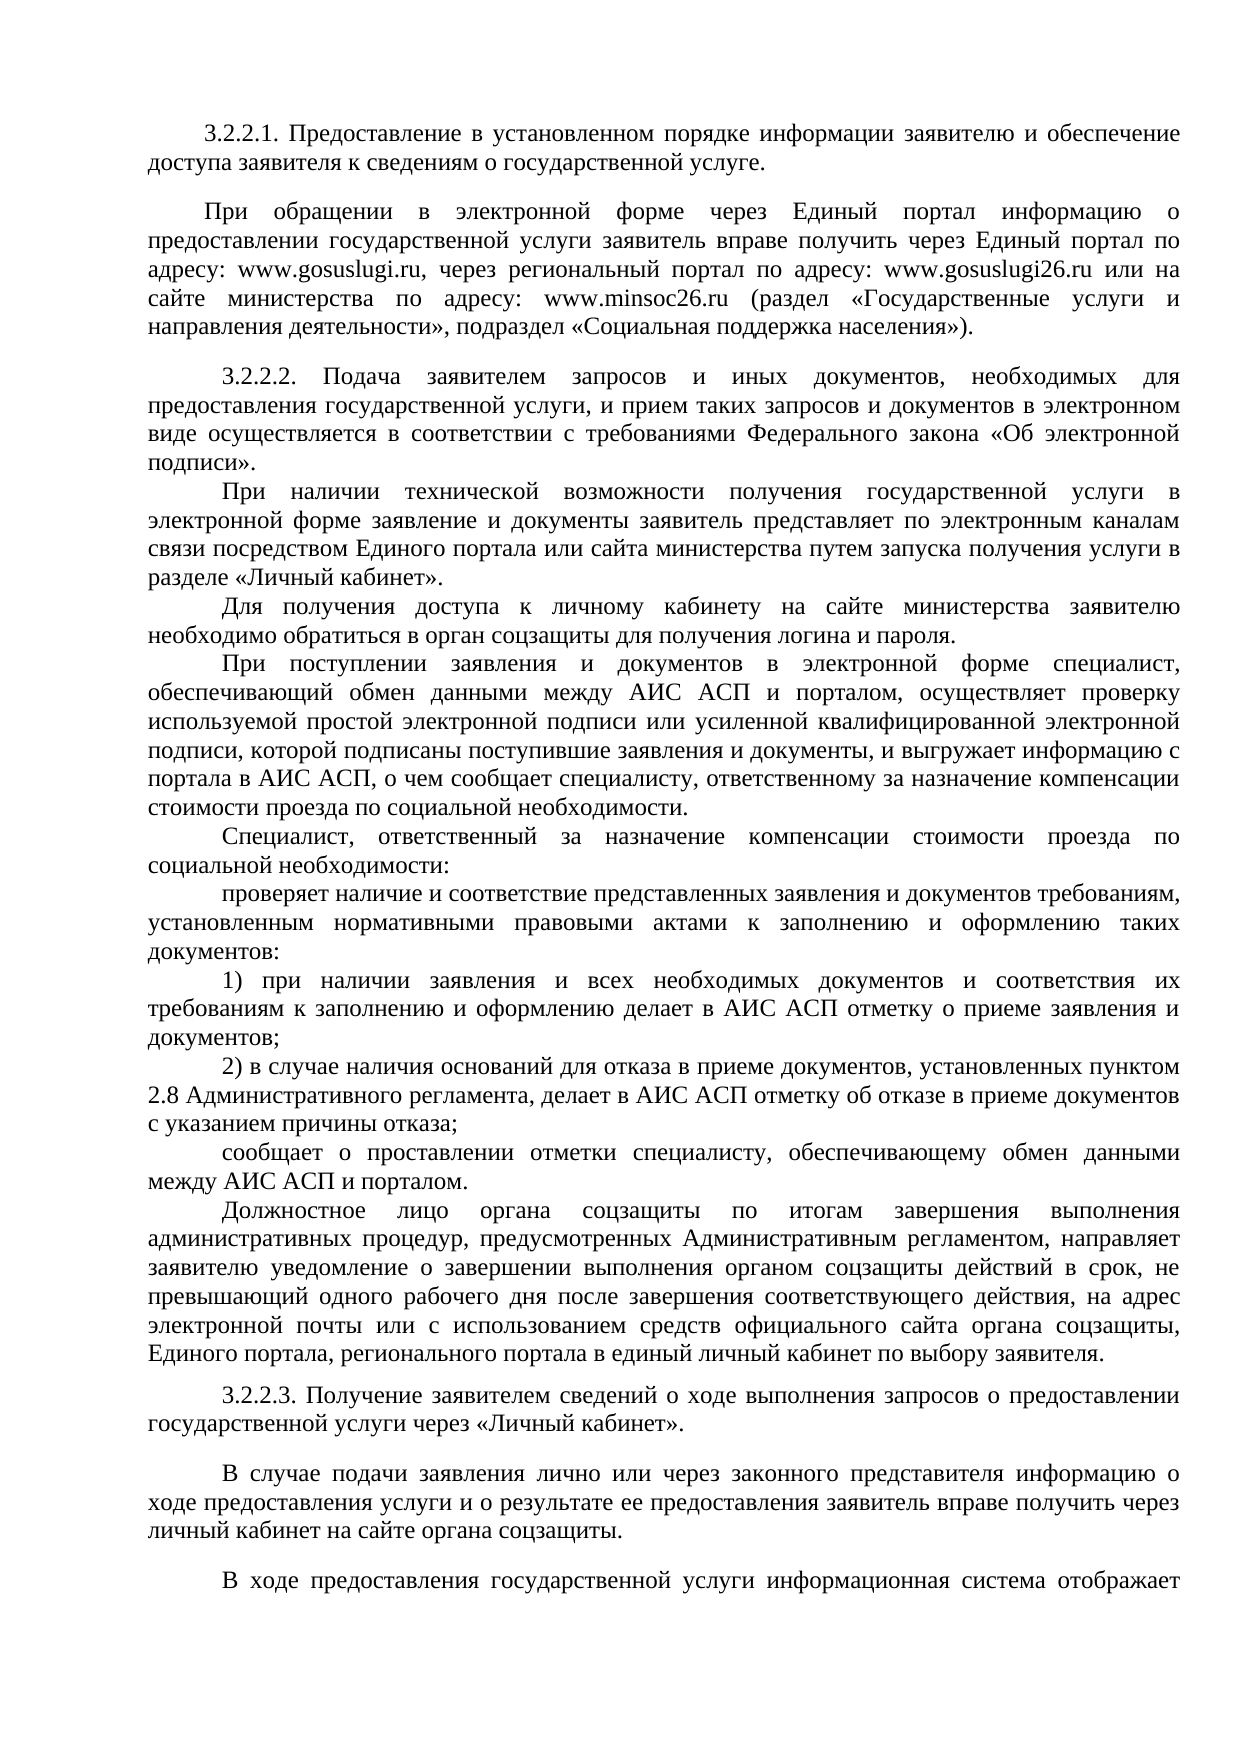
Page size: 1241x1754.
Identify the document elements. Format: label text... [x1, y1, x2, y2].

text В случае подачи заявления лично или через законного представителя информацию о ходе предоставления услуги и о результате ее предоставления заявитель вправе получить через личный кабинет на сайте органа соцзащиты. [148, 1458, 1181, 1544]
text При наличии технической возможности получения государственной услуги в электронной форме заявление и документы заявитель представляет по электронным каналам связи посредством Единого портала или сайта министерства путем запуска получения услуги в разделе «Личный кабинет». [148, 476, 1181, 591]
text При обращении в электронной форме через Единый портал информацию о предоставлении государственной услуги заявитель вправе получить через Единый портал по адресу: www.gosuslugi.ru, через региональный портал по адресу: www.gosuslugi26.ru или на сайте министерства по адресу: www.minsoc26.ru (раздел «Государственные услуги и направления деятельности», подраздел «Социальная поддержка населения»). [148, 196, 1181, 340]
text проверяет наличие и соответствие представленных заявления и документов требованиям, установленным нормативными правовыми актами к заполнению и оформлению таких документов: [148, 878, 1181, 965]
text Для получения доступа к личному кабинету на сайте министерства заявителю необходимо обратиться в орган соцзащиты для получения логина и пароля. [148, 591, 1181, 648]
text Должностное лицо органа соцзащиты по итогам завершения выполнения административных процедур, предусмотренных Административным регламентом, направляет заявителю уведомление о завершении выполнения органом соцзащиты действий в срок, не превышающий одного рабочего дня после завершения соответствующего действия, на адрес электронной почты или с использованием средств официального сайта органа соцзащиты, Единого портала, регионального портала в единый личный кабинет по выбору заявителя. [148, 1195, 1181, 1367]
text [148, 1565, 1181, 1594]
text При поступлении заявления и документов в электронной форме специалист, обеспечивающий обмен данными между АИС АСП и порталом, осуществляет проверку используемой простой электронной подписи или усиленной квалифицированной электронной подписи, которой подписаны поступившие заявления и документы, и выгружает информацию с портала в АИС АСП, о чем сообщает специалисту, ответственному за назначение компенсации стоимости проезда по социальной необходимости. [148, 648, 1181, 821]
text сообщает о проставлении отметки специалисту, обеспечивающему обмен данными между АИС АСП и порталом. [148, 1137, 1181, 1195]
text 2) в случае наличия оснований для отказа в приеме документов, установленных пунктом 2.8 Административного регламента, делает в АИС АСП отметку об отказе в приеме документов с указанием причины отказа; [148, 1051, 1181, 1137]
text 3.2.2.1. Предоставление в установленном порядке информации заявителю и обеспечение доступа заявителя к сведениям о государственной услуге. [148, 118, 1181, 176]
text 3.2.2.2. Подача заявителем запросов и иных документов, необходимых для предоставления государственной услуги, и прием таких запросов и документов в электронном виде осуществляется в соответствии с требованиями Федерального закона «Об электронной подписи». [148, 361, 1181, 476]
text 1) при наличии заявления и всех необходимых документов и соответствия их требованиям к заполнению и оформлению делает в АИС АСП отметку о приеме заявления и документов; [148, 965, 1181, 1051]
text Специалист, ответственный за назначение компенсации стоимости проезда по социальной необходимости: [148, 821, 1181, 878]
text 3.2.2.3. Получение заявителем сведений о ходе выполнения запросов о предоставлении государственной услуги через «Личный кабинет». [148, 1380, 1181, 1437]
